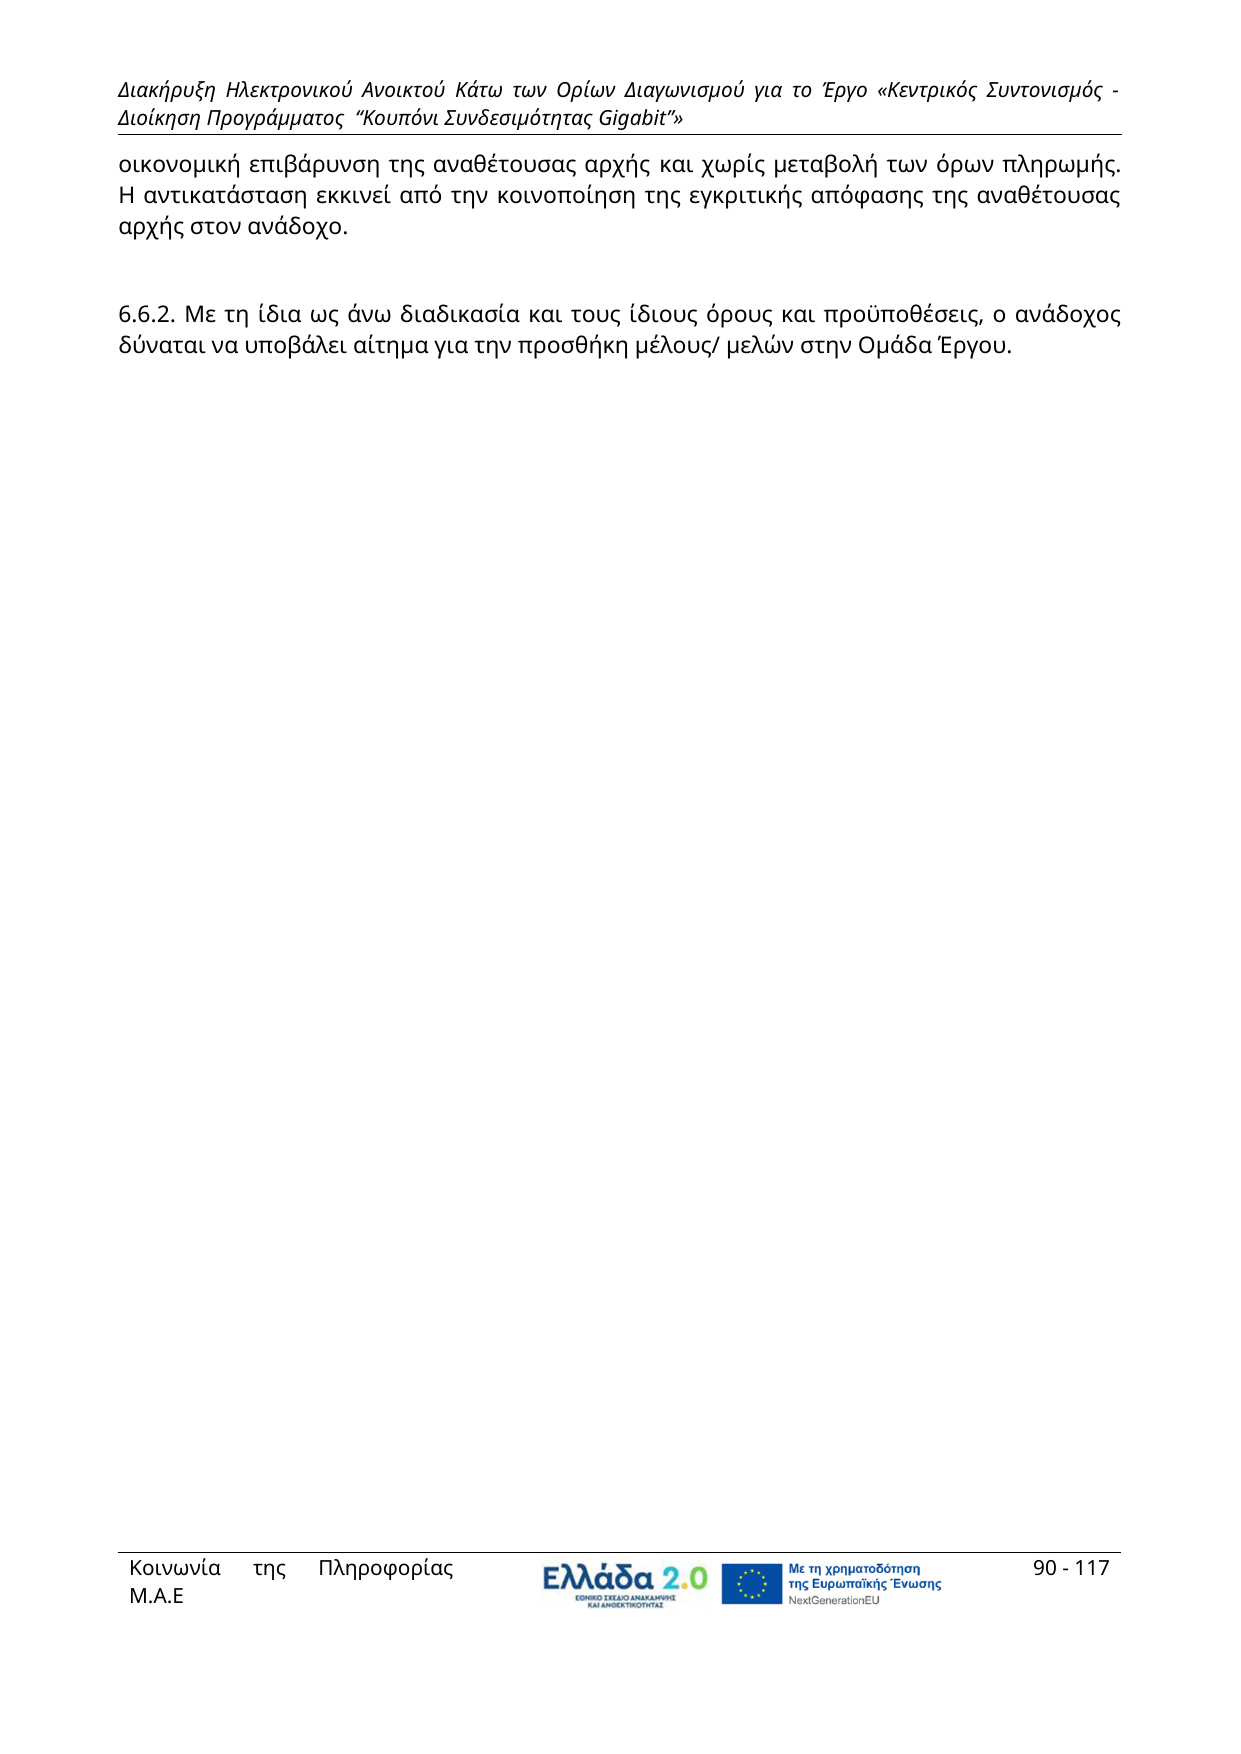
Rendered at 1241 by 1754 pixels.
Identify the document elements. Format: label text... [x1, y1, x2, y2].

text 6.6.2. Με τη ίδια ως άνω διαδικασία και τους ίδιους όρους και προϋποθέσεις, ο ανάδοχος δύναται να υποβάλει αίτημα για την προσθήκη μέλους/ μελών στην Ομάδα Έργου. [118, 297, 1122, 360]
picture [541, 1557, 948, 1609]
